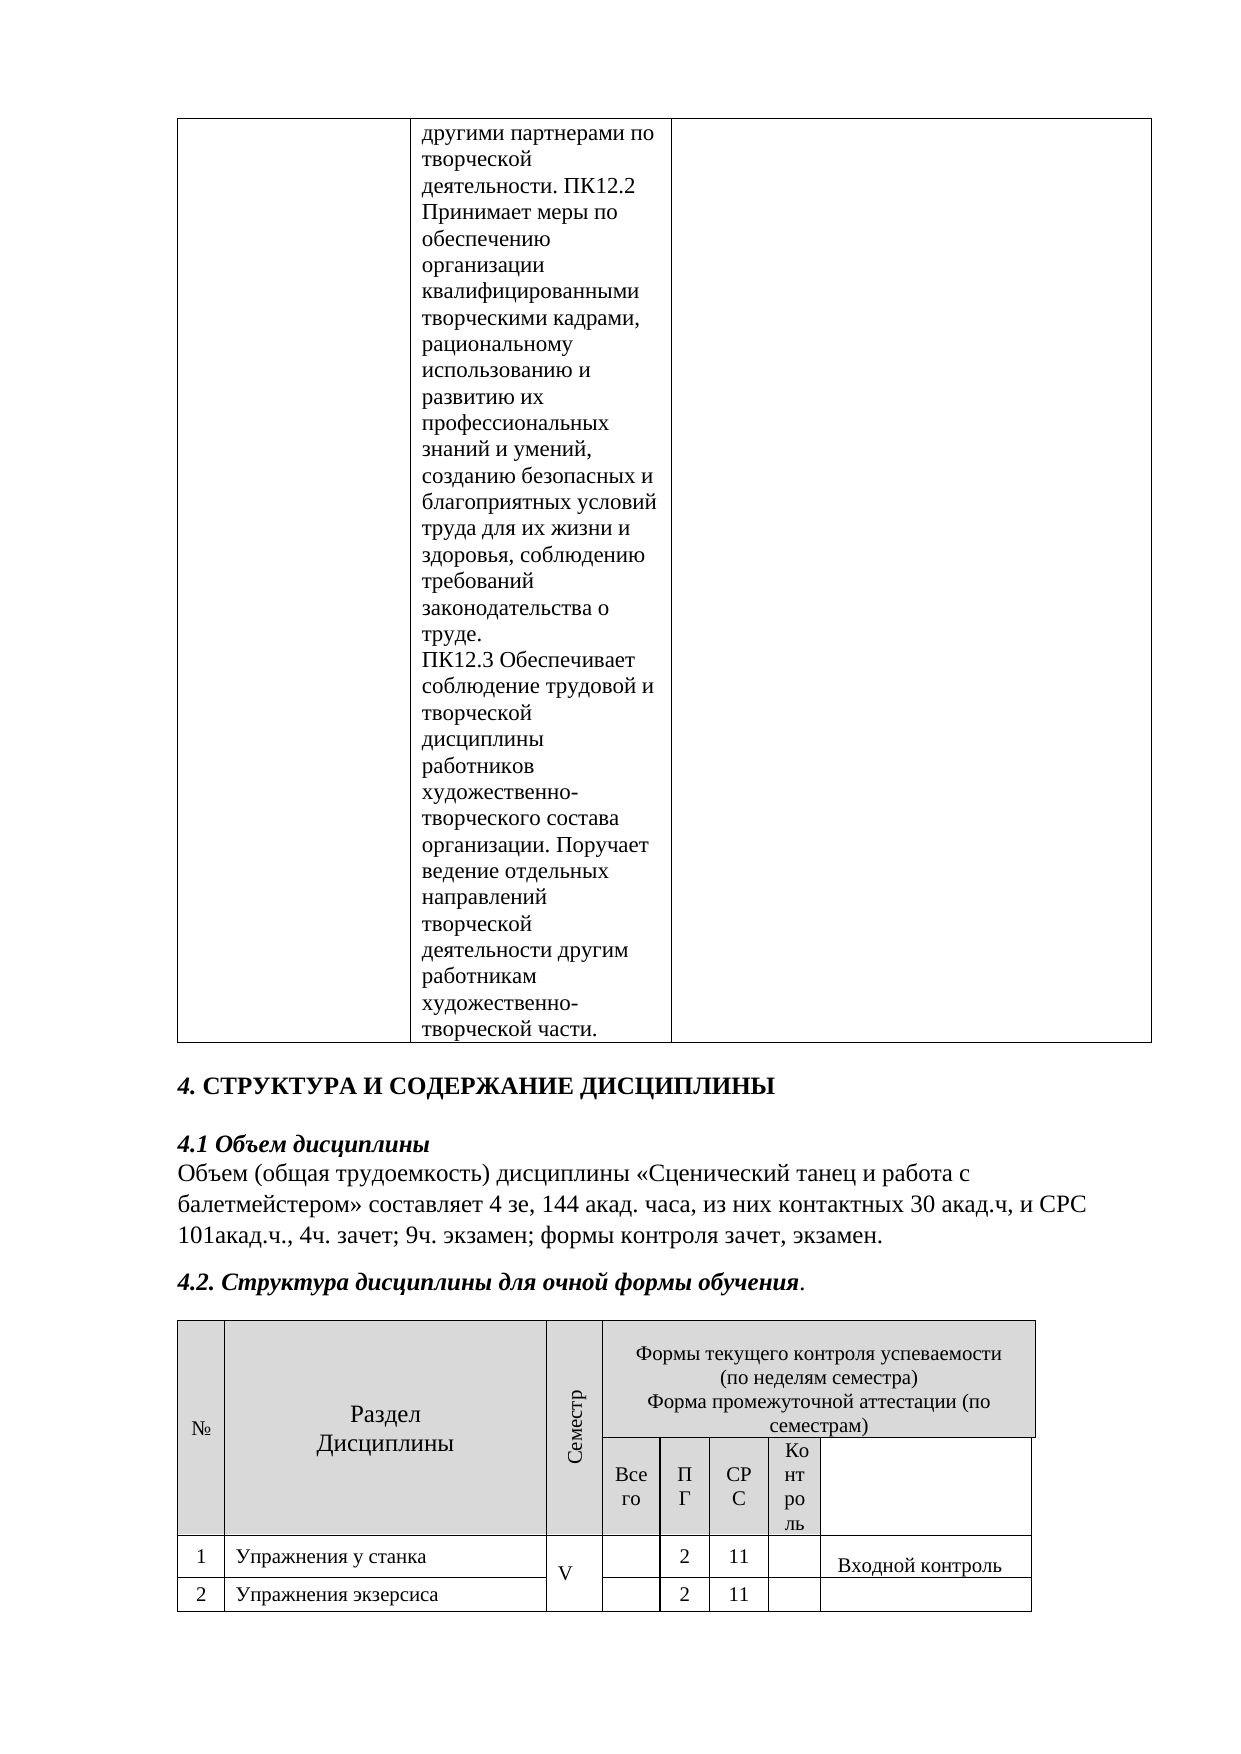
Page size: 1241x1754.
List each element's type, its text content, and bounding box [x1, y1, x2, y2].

table_cell [769, 1578, 820, 1611]
table_cell V [547, 1536, 602, 1611]
table_cell [603, 1536, 659, 1577]
table_cell 2 [661, 1536, 709, 1577]
table_cell [769, 1536, 820, 1577]
table_cell [821, 1438, 1031, 1534]
table_cell [821, 1578, 1031, 1611]
table_header Семестр [547, 1321, 602, 1534]
table_cell Всего [603, 1438, 659, 1534]
table_cell 1 [178, 1536, 224, 1577]
table_cell Входной контроль [821, 1536, 1031, 1577]
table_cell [178, 119, 410, 1042]
table_header Раздел Дисциплины [225, 1321, 546, 1534]
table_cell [672, 119, 1151, 1042]
table_cell Упражнения у станка [225, 1536, 546, 1577]
text 4. СТРУКТУРА И СОДЕРЖАНИЕ ДИСЦИПЛИНЫ [177, 1071, 1152, 1100]
text Объем (общая трудоемкость) дисциплины «Сценический танец и работа с балетмейстером» составляет 4 зе, 144 акад. часа, из них контактных 30 акад.ч, и СРС 101акад.ч., 4ч. зачет; 9ч. экзамен; формы контроля зачет, экзамен. [177, 1158, 1152, 1248]
table_cell 2 [178, 1578, 224, 1611]
table_cell 11 [710, 1578, 768, 1611]
table_cell 2 [661, 1578, 709, 1611]
table_header № [178, 1321, 224, 1534]
table_cell СРС [710, 1438, 768, 1534]
table_cell 11 [710, 1536, 768, 1577]
table_cell Упражнения экзерсиса [225, 1578, 546, 1611]
table_header Формы текущего контроля успеваемости (по неделям семестра) Форма промежуточной аттестации (по семестрам) [603, 1321, 1035, 1437]
table_cell ПГ [661, 1438, 709, 1534]
text 4.1 Объем дисциплины [177, 1129, 1152, 1158]
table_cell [411, 119, 671, 1042]
table_cell Контроль [769, 1438, 820, 1534]
table_cell [603, 1578, 659, 1611]
text 4.2. Структура дисциплины для очной формы обучения. [177, 1267, 1152, 1296]
